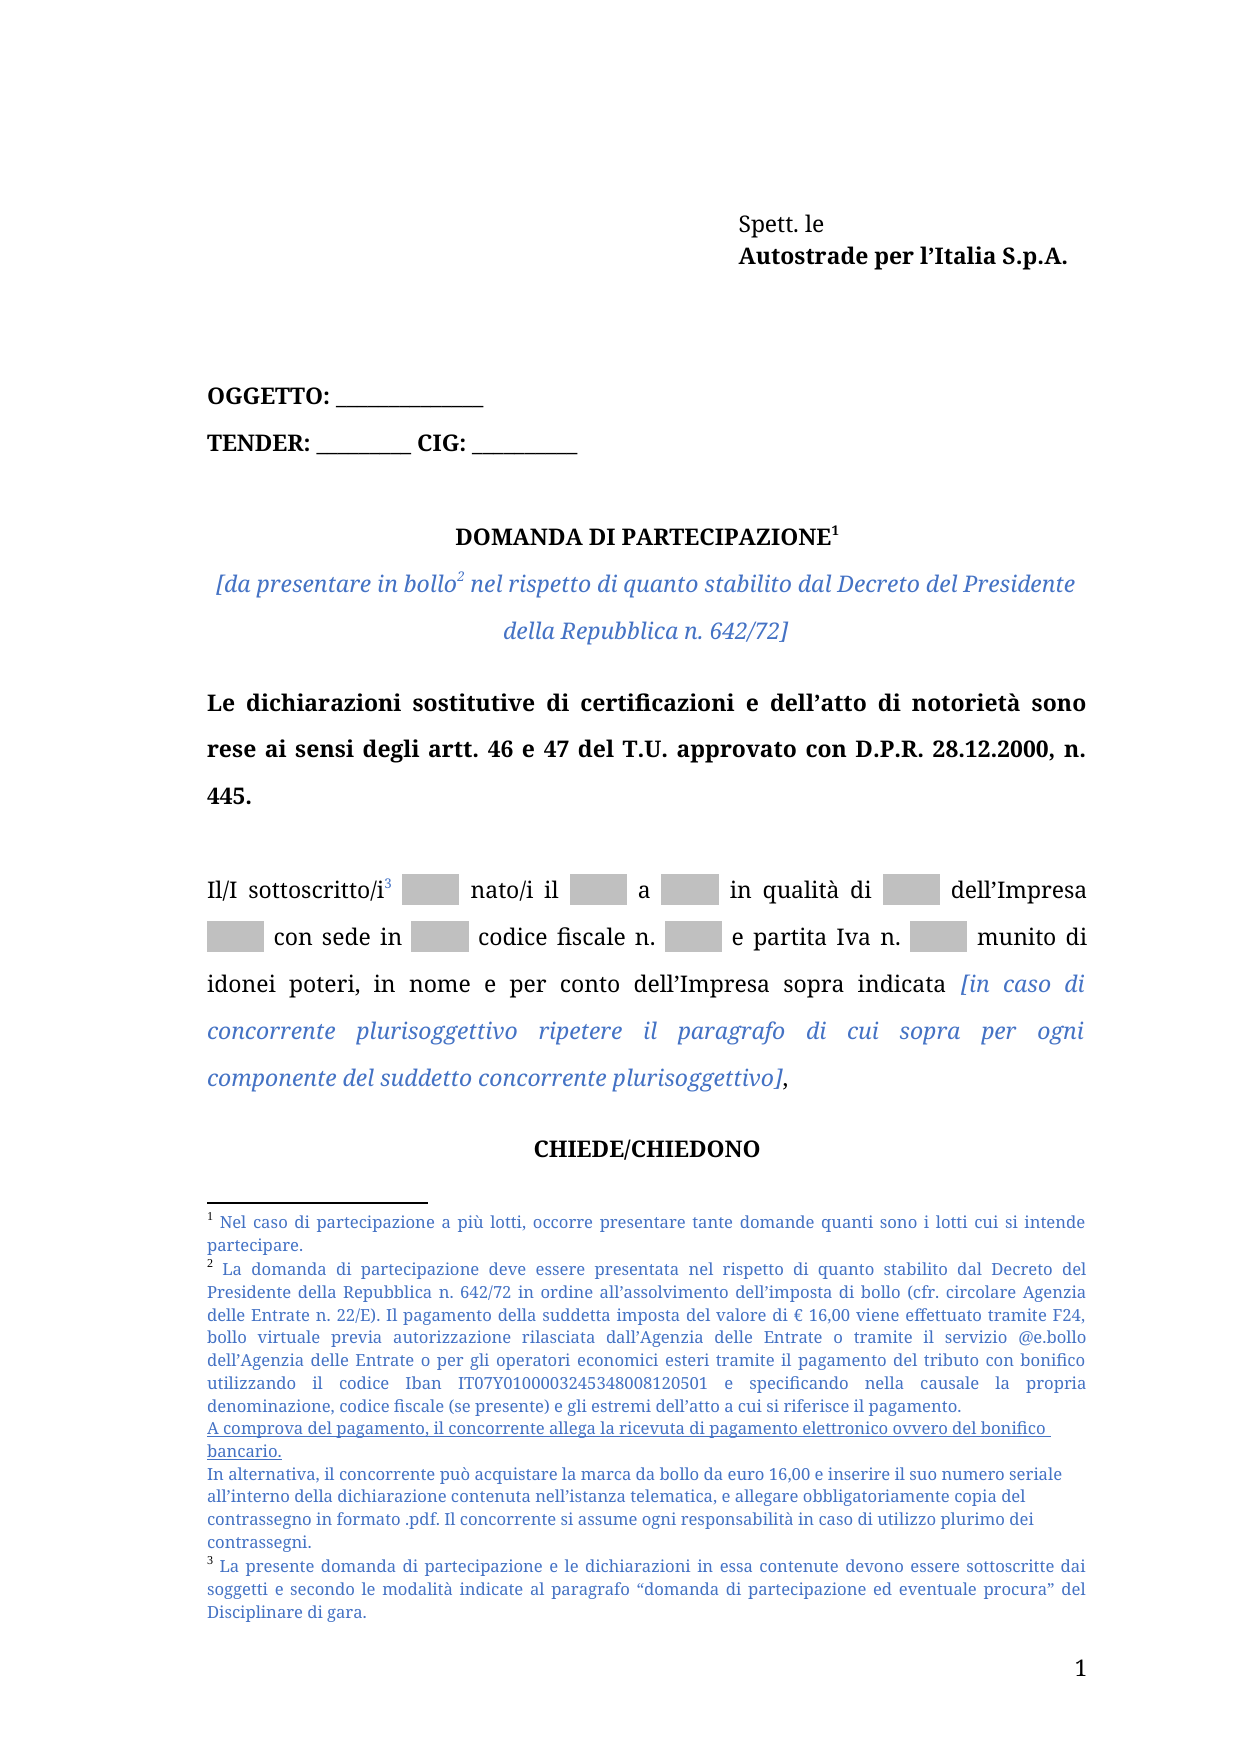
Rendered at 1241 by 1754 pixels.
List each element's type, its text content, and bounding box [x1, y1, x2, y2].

text Autostrade per l’Italia S.p.A. [738, 240, 1087, 271]
text [da presentare in bollo nel rispetto di quanto stabilito dal Decreto del Presidente della Repubblica n. 642/72] [207, 568, 1087, 646]
text CHIEDE/CHIEDONO [207, 1133, 1087, 1165]
text Spett. le [738, 208, 1087, 240]
text Il/I sottoscritto/i nato/i il a in qualità di dell’Impresa con sede in codice fiscale n. e partita Iva n. munito di idonei poteri, in nome e per conto dell’Impresa sopra indicata [in caso di concorrente plurisoggettivo ripetere il paragrafo di cui sopra per ogni componente del suddetto concorrente plurisoggettivo], [207, 874, 1087, 1093]
text Tender: _________ cig: __________ [207, 427, 1087, 458]
text DOMANDA DI PARTECIPAZIONE [207, 521, 1087, 552]
text Le dichiarazioni sostitutive di certificazioni e dell’atto di notorietà sono rese ai sensi degli artt. 46 e 47 del T.U. approvato con D.P.R. 28.12.2000, n. 445. [207, 687, 1087, 812]
text Oggetto: ______________ [207, 380, 1087, 412]
